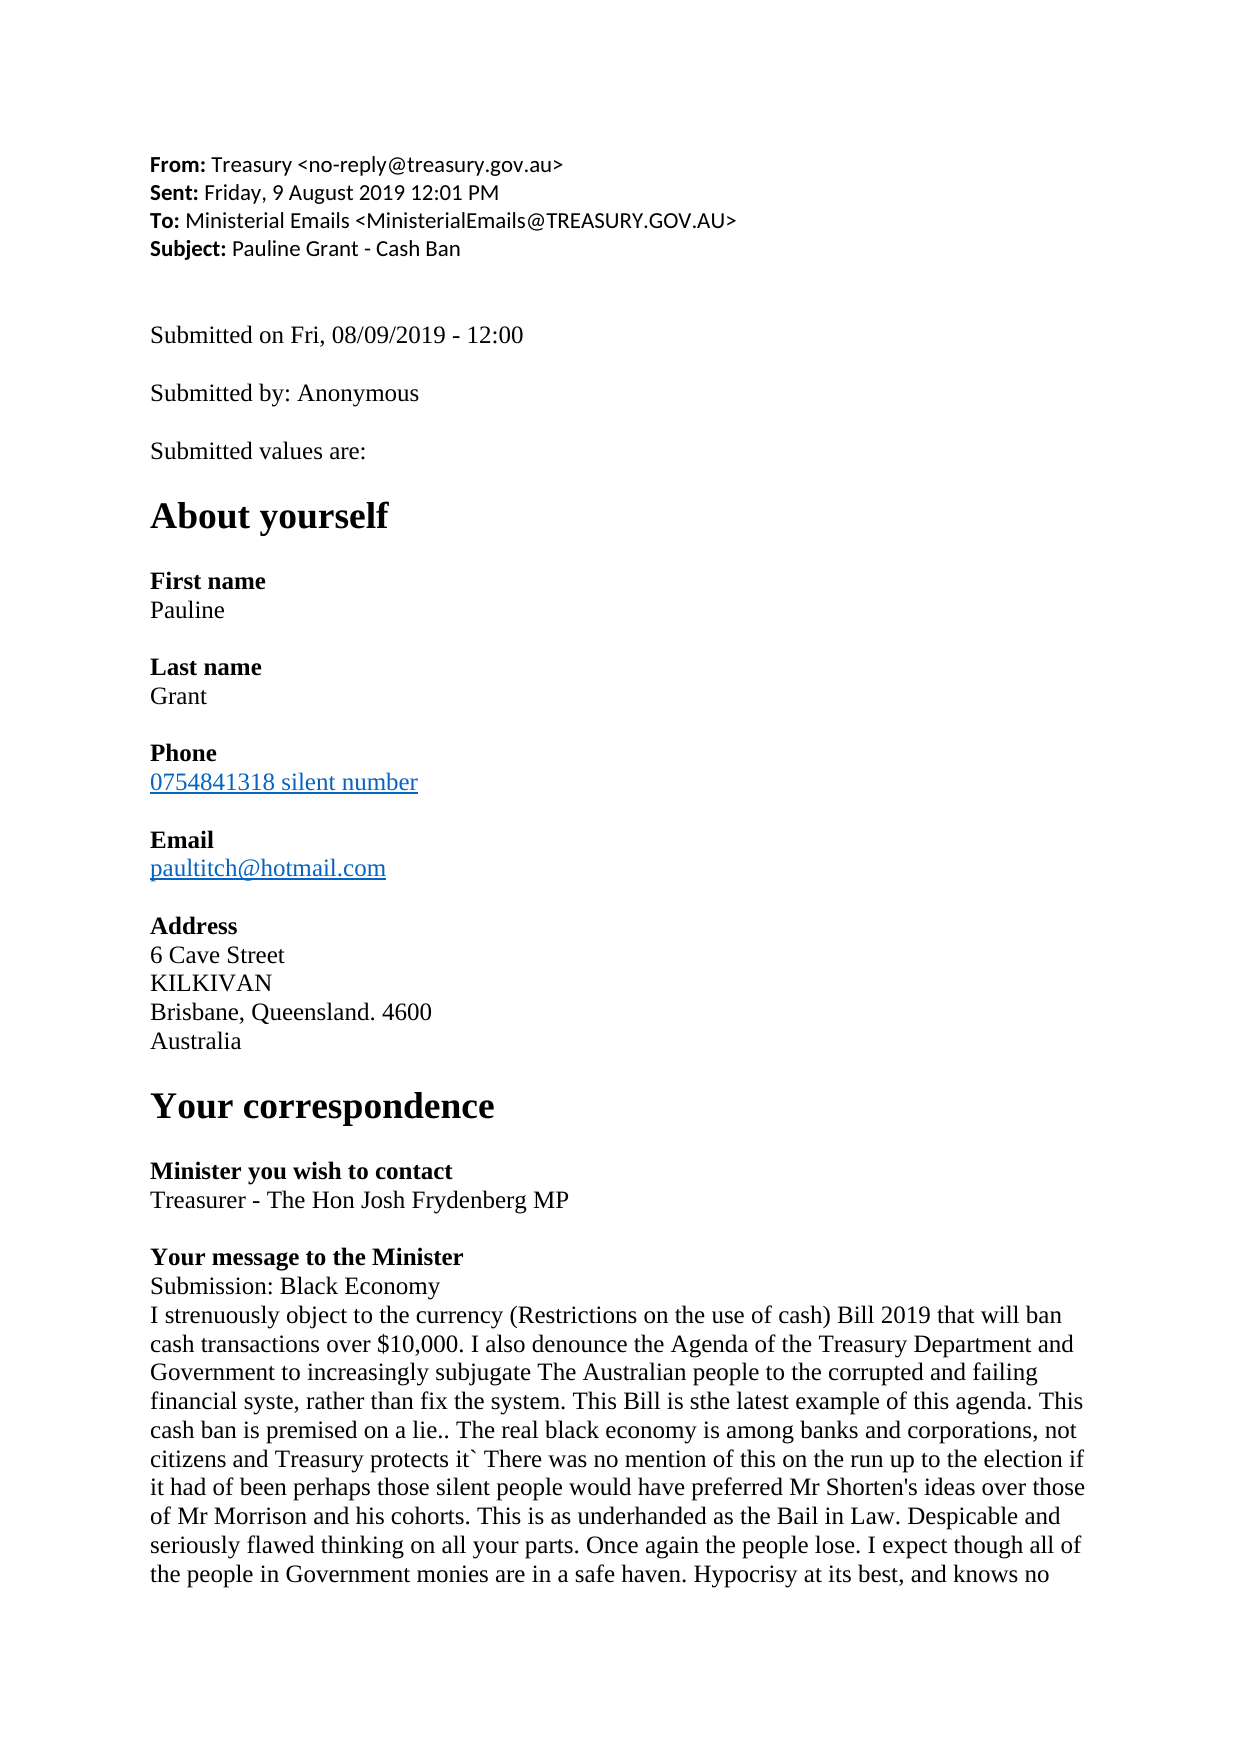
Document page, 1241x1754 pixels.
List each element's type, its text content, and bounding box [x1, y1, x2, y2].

subtitle About yourself [150, 494, 1090, 537]
subtitle Your correspondence [150, 1084, 1090, 1127]
text From: Treasury <no-reply@treasury.gov.au> Sent: Friday, 9 August 2019 12:01 PM To: Ministerial Emails <MinisterialEmails@TREASURY.GOV.AU> Subject: Pauline Grant - Cash Ban [150, 150, 1090, 262]
text Submitted by: Anonymous [150, 378, 1090, 407]
text Submitted values are: [150, 436, 1090, 464]
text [150, 1156, 1090, 1587]
text Submitted on Fri, 08/09/2019 - 12:00 [150, 320, 1090, 349]
text First name Pauline Last name Grant Phone 0754841318 silent number Email paultitch@hotmail.com Address 6 Cave Street KILKIVAN Brisbane, Queensland. 4600 Australia [150, 566, 1090, 1055]
